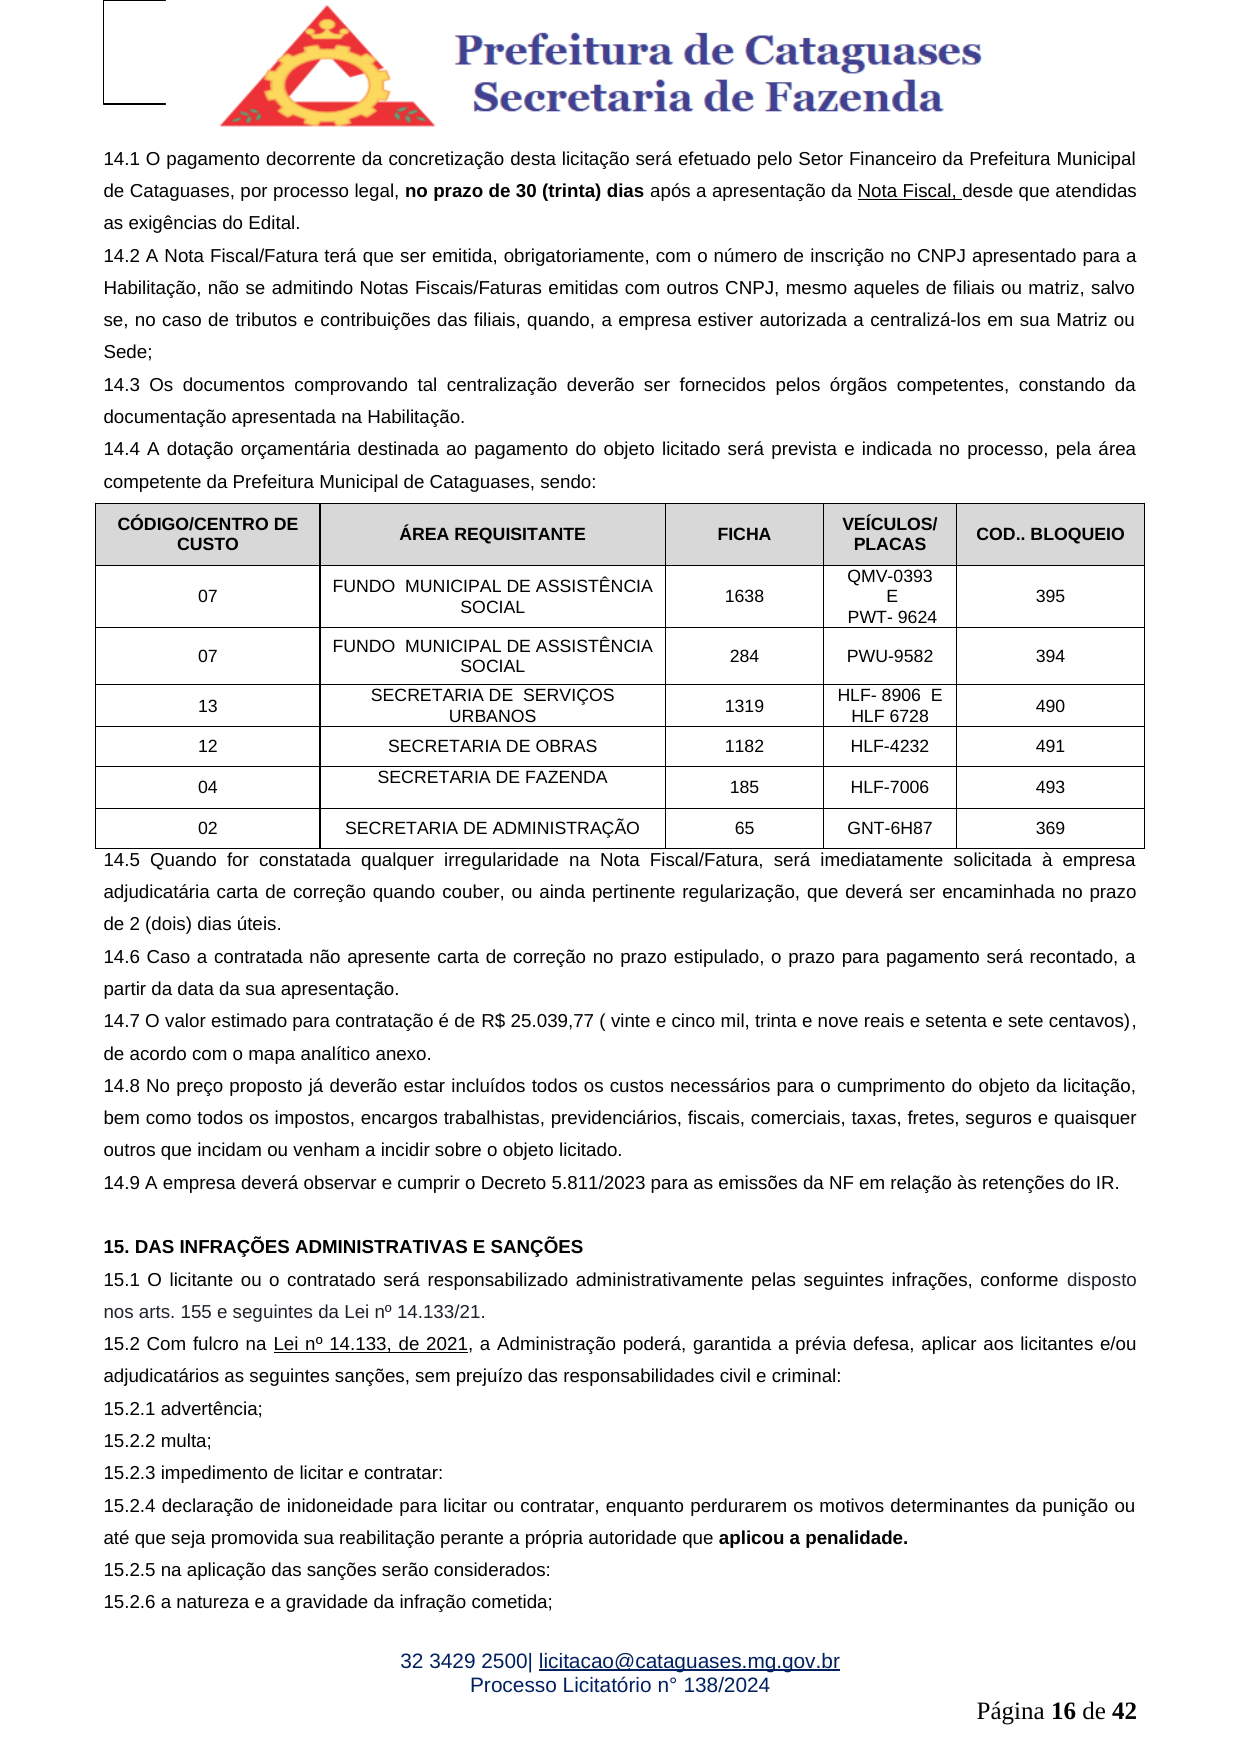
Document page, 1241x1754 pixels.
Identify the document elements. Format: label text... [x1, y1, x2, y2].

table_cell 1319 [666, 685, 823, 726]
table_cell 12 [96, 727, 319, 766]
text 15.2.2 multa; [103, 1430, 1137, 1451]
text 15.2.1 advertência; [103, 1397, 1137, 1419]
text 14.9 A empresa deverá observar e cumprir o Decreto 5.811/2023 para as emissões da NF em relação às retenções do IR. [103, 1171, 1137, 1193]
text 15.1 O licitante ou o contratado será responsabilizado administrativamente pelas seguintes infrações, conforme disposto nos arts. 155 e seguintes da Lei nº 14.133/21. [103, 1268, 1137, 1322]
table_cell SECRETARIA DE ADMINISTRAÇÃO [321, 809, 665, 847]
table_cell 284 [666, 628, 823, 684]
table_cell 493 [957, 767, 1144, 808]
text 14.1 O pagamento decorrente da concretização desta licitação será efetuado pelo Setor Financeiro da Prefeitura Municipal de Cataguases, por processo legal, no prazo de 30 (trinta) dias após a apresentação da Nota Fiscal, desde que atendidas as exigências do Edital. [103, 147, 1137, 234]
table_cell 07 [96, 566, 319, 627]
table_cell 185 [666, 767, 823, 808]
list 15. DAS INFRAÇÕES ADMINISTRATIVAS E SANÇÕES [103, 1236, 1137, 1258]
table_header CÓDIGO/CENTRO DE CUSTO [96, 504, 319, 565]
list 14.7 O valor estimado para contratação é de R$ 25.039,77 ( vinte e cinco mil, trinta e nove reais e setenta e sete centavos), de acordo com o mapa analítico anexo. [103, 1010, 1137, 1064]
table_cell HLF-4232 [824, 727, 956, 766]
table_cell 04 [96, 767, 319, 808]
text 14.2 A Nota Fiscal/Fatura terá que ser emitida, obrigatoriamente, com o número de inscrição no CNPJ apresentado para a Habilitação, não se admitindo Notas Fiscais/Faturas emitidas com outros CNPJ, mesmo aqueles de filiais ou matriz, salvo se, no caso de tributos e contribuições das filiais, quando, a empresa estiver autorizada a centralizá-los em sua Matriz ou Sede; [103, 244, 1137, 363]
table_cell 369 [957, 809, 1144, 847]
text 15.2.5 na aplicação das sanções serão considerados: [103, 1559, 1137, 1581]
text 14.4 A dotação orçamentária destinada ao pagamento do objeto licitado será prevista e indicada no processo, pela área competente da Prefeitura Municipal de Cataguases, sendo: [103, 438, 1137, 492]
text 15.2.4 declaração de inidoneidade para licitar ou contratar, enquanto perdurarem os motivos determinantes da punição ou até que seja promovida sua reabilitação perante a própria autoridade que aplicou a penalidade. [103, 1494, 1137, 1548]
table_cell 394 [957, 628, 1144, 684]
table_cell 491 [957, 727, 1144, 766]
table_cell HLF- 8906 E HLF 6728 [824, 685, 956, 726]
table_cell PWU-9582 [824, 628, 956, 684]
table_cell QMV-0393 E PWT- 9624 [824, 566, 956, 627]
picture [165, 0, 1075, 148]
table_cell SECRETARIA DE SERVIÇOS URBANOS [321, 685, 665, 726]
text 15.2.6 a natureza e a gravidade da infração cometida; [103, 1591, 1137, 1613]
table_cell 395 [957, 566, 1144, 627]
table_header ÁREA REQUISITANTE [321, 504, 665, 565]
table_header COD.. BLOQUEIO [957, 504, 1144, 565]
table_cell 13 [96, 685, 319, 726]
table_cell 1638 [666, 566, 823, 627]
text 15.2.3 impedimento de licitar e contratar: [103, 1462, 1137, 1484]
table_cell GNT-6H87 [824, 809, 956, 847]
text 14.8 No preço proposto já deverão estar incluídos todos os custos necessários para o cumprimento do objeto da licitação, bem como todos os impostos, encargos trabalhistas, previdenciários, fiscais, comerciais, taxas, fretes, seguros e quaisquer outros que incidam ou venham a incidir sobre o objeto licitado. [103, 1074, 1137, 1161]
text 15.2 Com fulcro na Lei nº 14.133, de 2021, a Administração poderá, garantida a prévia defesa, aplicar aos licitantes e/ou adjudicatários as seguintes sanções, sem prejuízo das responsabilidades civil e criminal: [103, 1333, 1137, 1387]
text 14.3 Os documentos comprovando tal centralização deverão ser fornecidos pelos órgãos competentes, constando da documentação apresentada na Habilitação. [103, 373, 1137, 427]
list 14.5 Quando for constatada qualquer irregularidade na Nota Fiscal/Fatura, será imediatamente solicitada à empresa adjudicatária carta de correção quando couber, ou ainda pertinente regularização, que deverá ser encaminhada no prazo de 2 (dois) dias úteis. [103, 849, 1137, 935]
table_header VEÍCULOS/ PLACAS [824, 504, 956, 565]
list 14.6 Caso a contratada não apresente carta de correção no prazo estipulado, o prazo para pagamento será recontado, a partir da data da sua apresentação. [103, 945, 1137, 999]
table_cell 490 [957, 685, 1144, 726]
table_header FICHA [666, 504, 823, 565]
table_cell 02 [96, 809, 319, 847]
table_cell SECRETARIA DE FAZENDA [321, 767, 665, 808]
table_cell 1182 [666, 727, 823, 766]
table_cell FUNDO MUNICIPAL DE ASSISTÊNCIA SOCIAL [321, 628, 665, 684]
table_cell 65 [666, 809, 823, 847]
table_cell HLF-7006 [824, 767, 956, 808]
table_cell FUNDO MUNICIPAL DE ASSISTÊNCIA SOCIAL [321, 566, 665, 627]
table_cell 07 [96, 628, 319, 684]
table_cell SECRETARIA DE OBRAS [321, 727, 665, 766]
